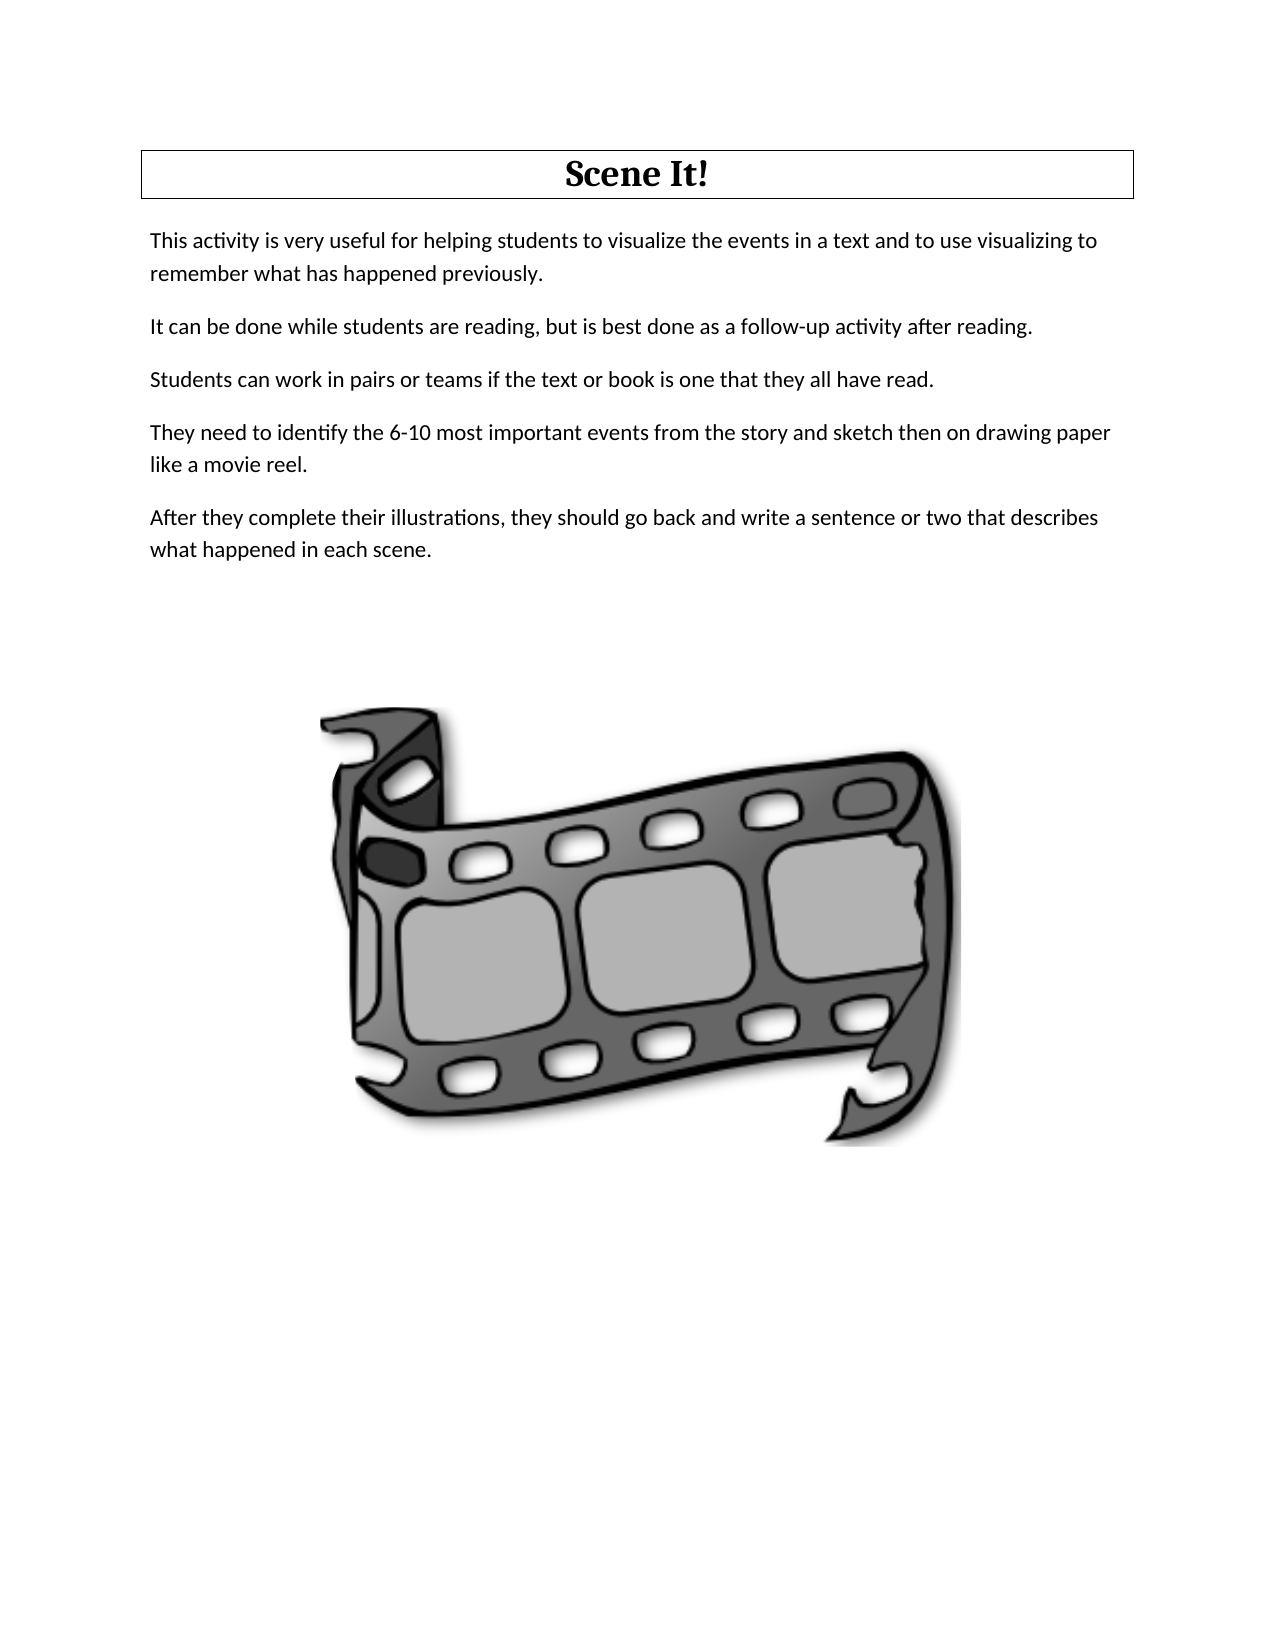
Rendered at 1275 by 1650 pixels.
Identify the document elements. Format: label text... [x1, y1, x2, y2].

text Scene It! [142, 151, 1133, 198]
text After they complete their illustrations, they should go back and write a sentence or two that describes what happened in each scene. [150, 503, 1125, 563]
text They need to identify the 6-10 most important events from the story and sketch then on drawing paper like a movie reel. [150, 418, 1125, 478]
text Students can work in pairs or teams if the text or book is one that they all have read. [150, 365, 1125, 393]
picture [318, 707, 962, 1145]
text This activity is very useful for helping students to visualize the events in a text and to use visualizing to remember what has happened previously. [150, 227, 1125, 287]
text It can be done while students are reading, but is best done as a follow-up activity after reading. [150, 312, 1125, 340]
